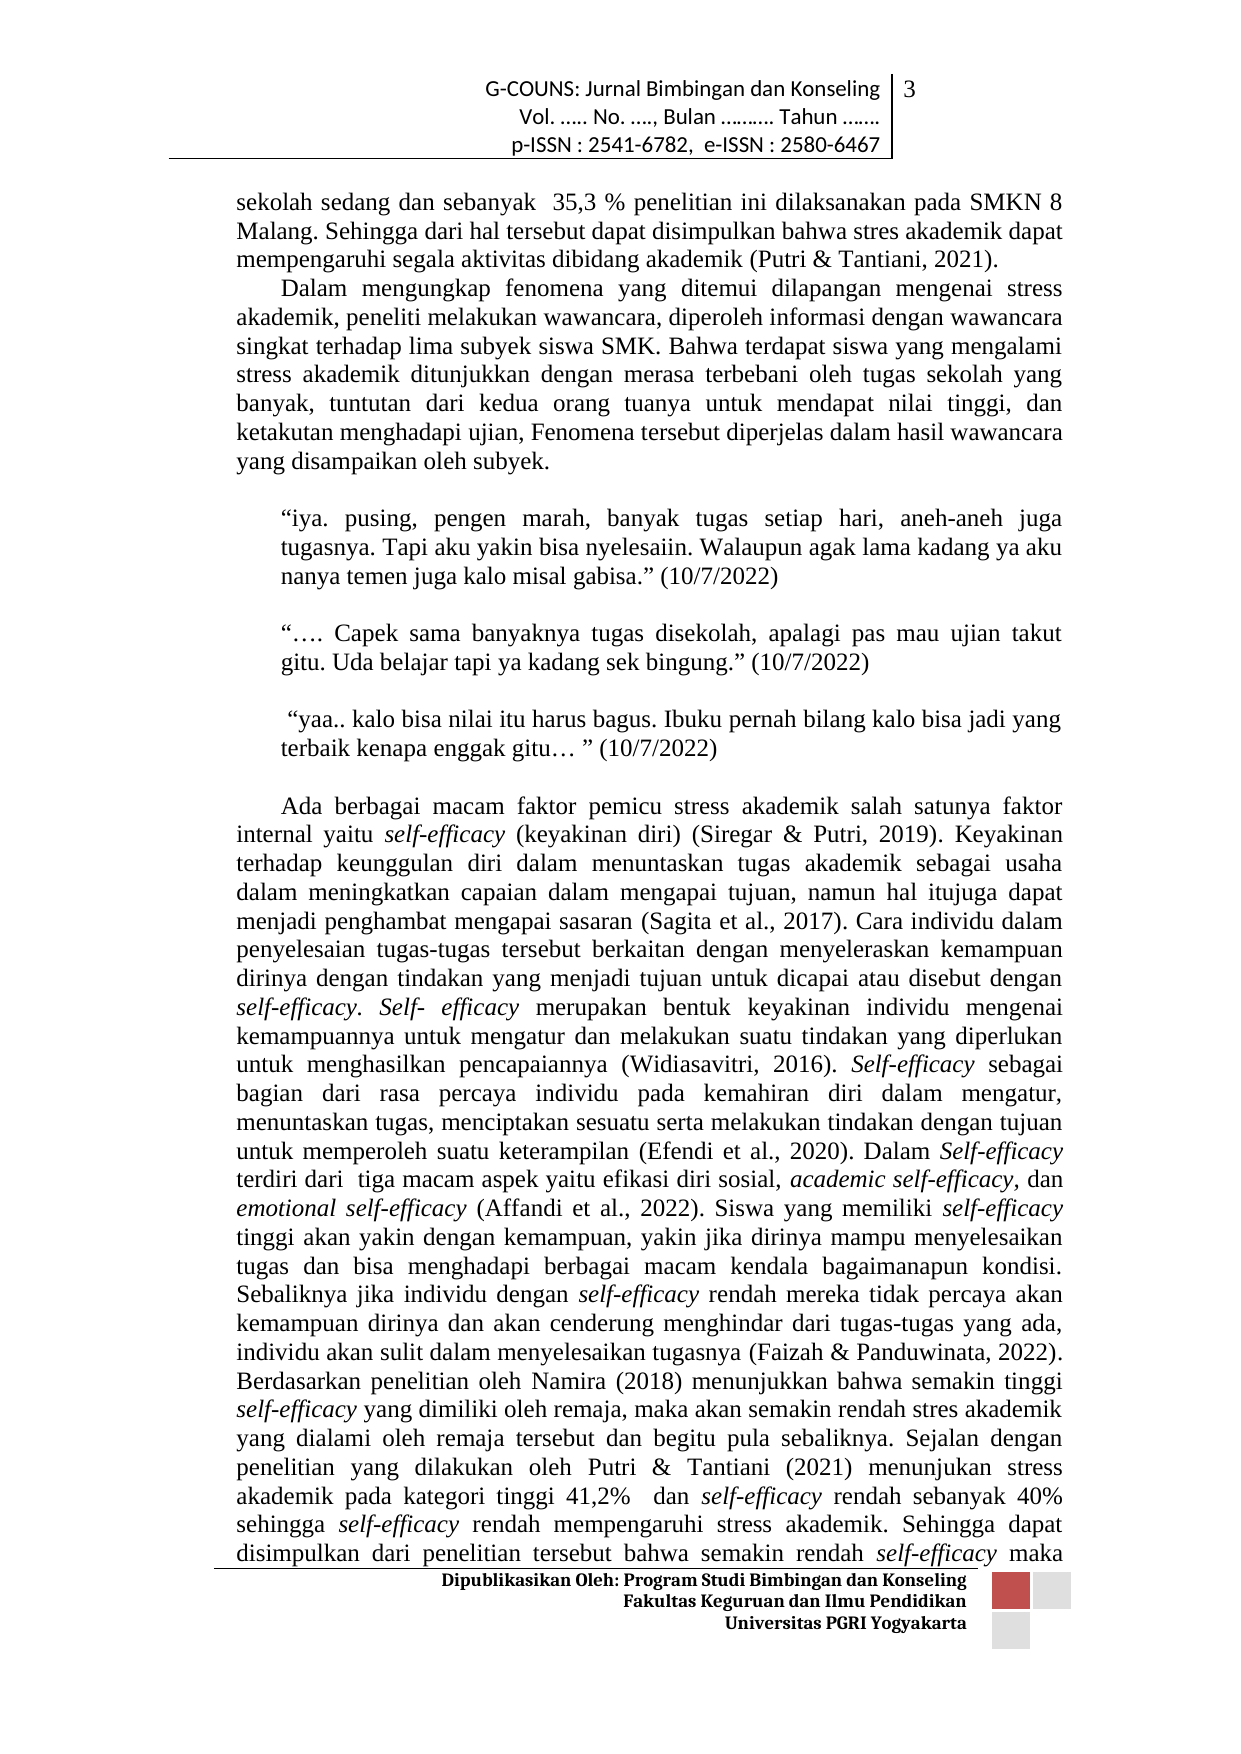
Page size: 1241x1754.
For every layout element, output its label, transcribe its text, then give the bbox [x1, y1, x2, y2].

text “…. Capek sama banyaknya tugas disekolah, apalagi pas mau ujian takut gitu. Uda belajar tapi ya kadang sek bingung.” (10/7/2022) [281, 618, 1063, 676]
text “yaa.. kalo bisa nilai itu harus bagus. Ibuku pernah bilang kalo bisa jadi yang terbaik kenapa enggak gitu… ” (10/7/2022) [281, 704, 1063, 762]
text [236, 791, 1063, 1567]
text “iya. pusing, pengen marah, banyak tugas setiap hari, aneh-aneh juga tugasnya. Tapi aku yakin bisa nyelesaiin. Walaupun agak lama kadang ya aku nanya temen juga kalo misal gabisa.” (10/7/2022) [281, 503, 1063, 589]
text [236, 187, 1063, 273]
text Dalam mengungkap fenomena yang ditemui dilapangan mengenai stress akademik, peneliti melakukan wawancara, diperoleh informasi dengan wawancara singkat terhadap lima subyek siswa SMK. Bahwa terdapat siswa yang mengalami stress akademik ditunjukkan dengan merasa terbebani oleh tugas sekolah yang banyak, tuntutan dari kedua orang tuanya untuk mendapat nilai tinggi, dan ketakutan menghadapi ujian, Fenomena tersebut diperjelas dalam hasil wawancara yang disampaikan oleh subyek. [236, 273, 1063, 474]
